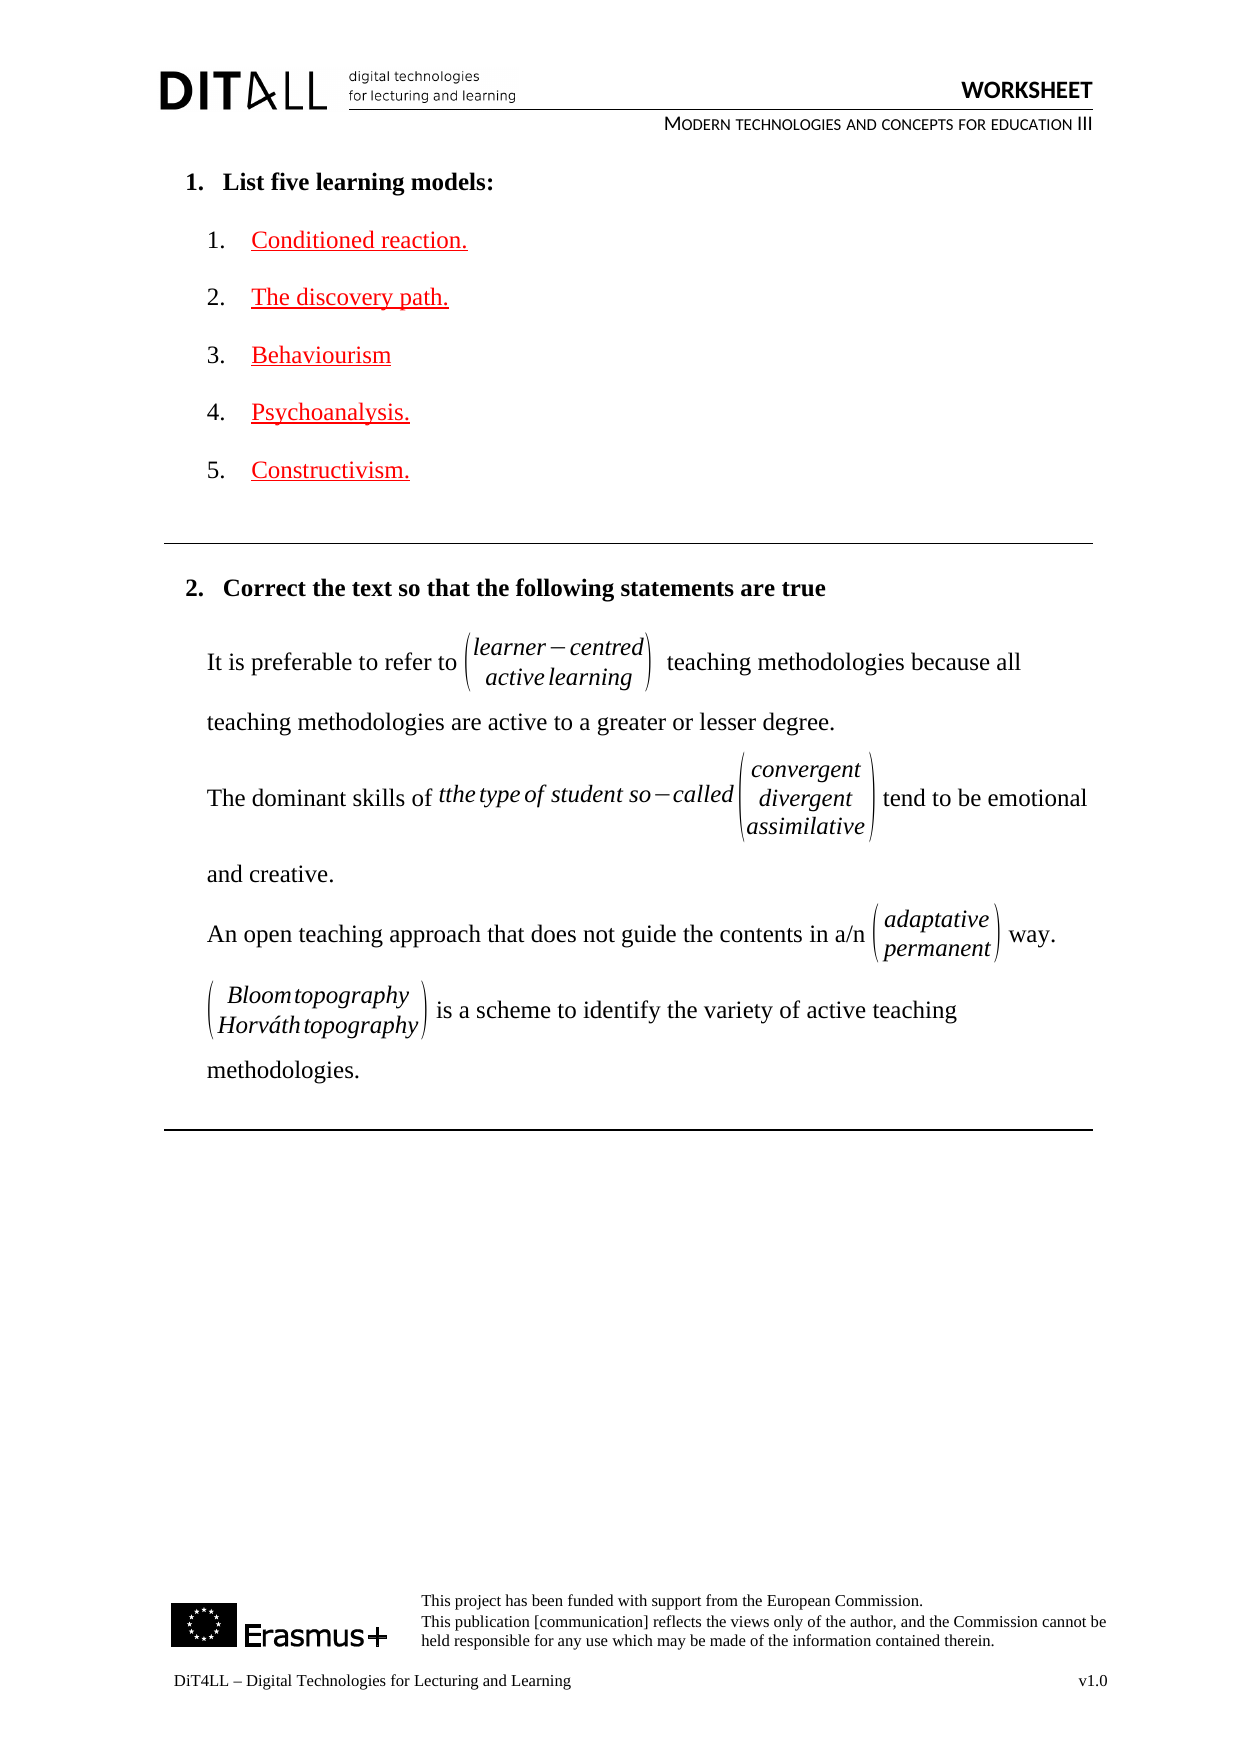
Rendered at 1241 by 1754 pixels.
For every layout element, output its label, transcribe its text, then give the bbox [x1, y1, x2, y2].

text It is preferable to refer to teaching methodologies because all teaching methodologies are active to a greater or lesser degree. [207, 631, 1093, 736]
picture [157, 67, 519, 112]
text is a scheme to identify the variety of active teaching methodologies. [207, 979, 1093, 1084]
text 4. Psychoanalysis. [207, 397, 1093, 426]
text 1. Conditioned reaction. [207, 225, 1093, 254]
text Correct the text so that the following statements are true [185, 573, 1093, 602]
text The dominant skills of tend to be emotional and creative. [207, 751, 1093, 888]
text List five learning models: [185, 167, 1093, 196]
text 5. Constructivism. [207, 455, 1093, 484]
text An open teaching approach that does not guide the contents in a/n way. [207, 902, 1093, 964]
text 2. The discovery path. [207, 282, 1093, 311]
text 3. Behaviourism [207, 340, 1093, 369]
